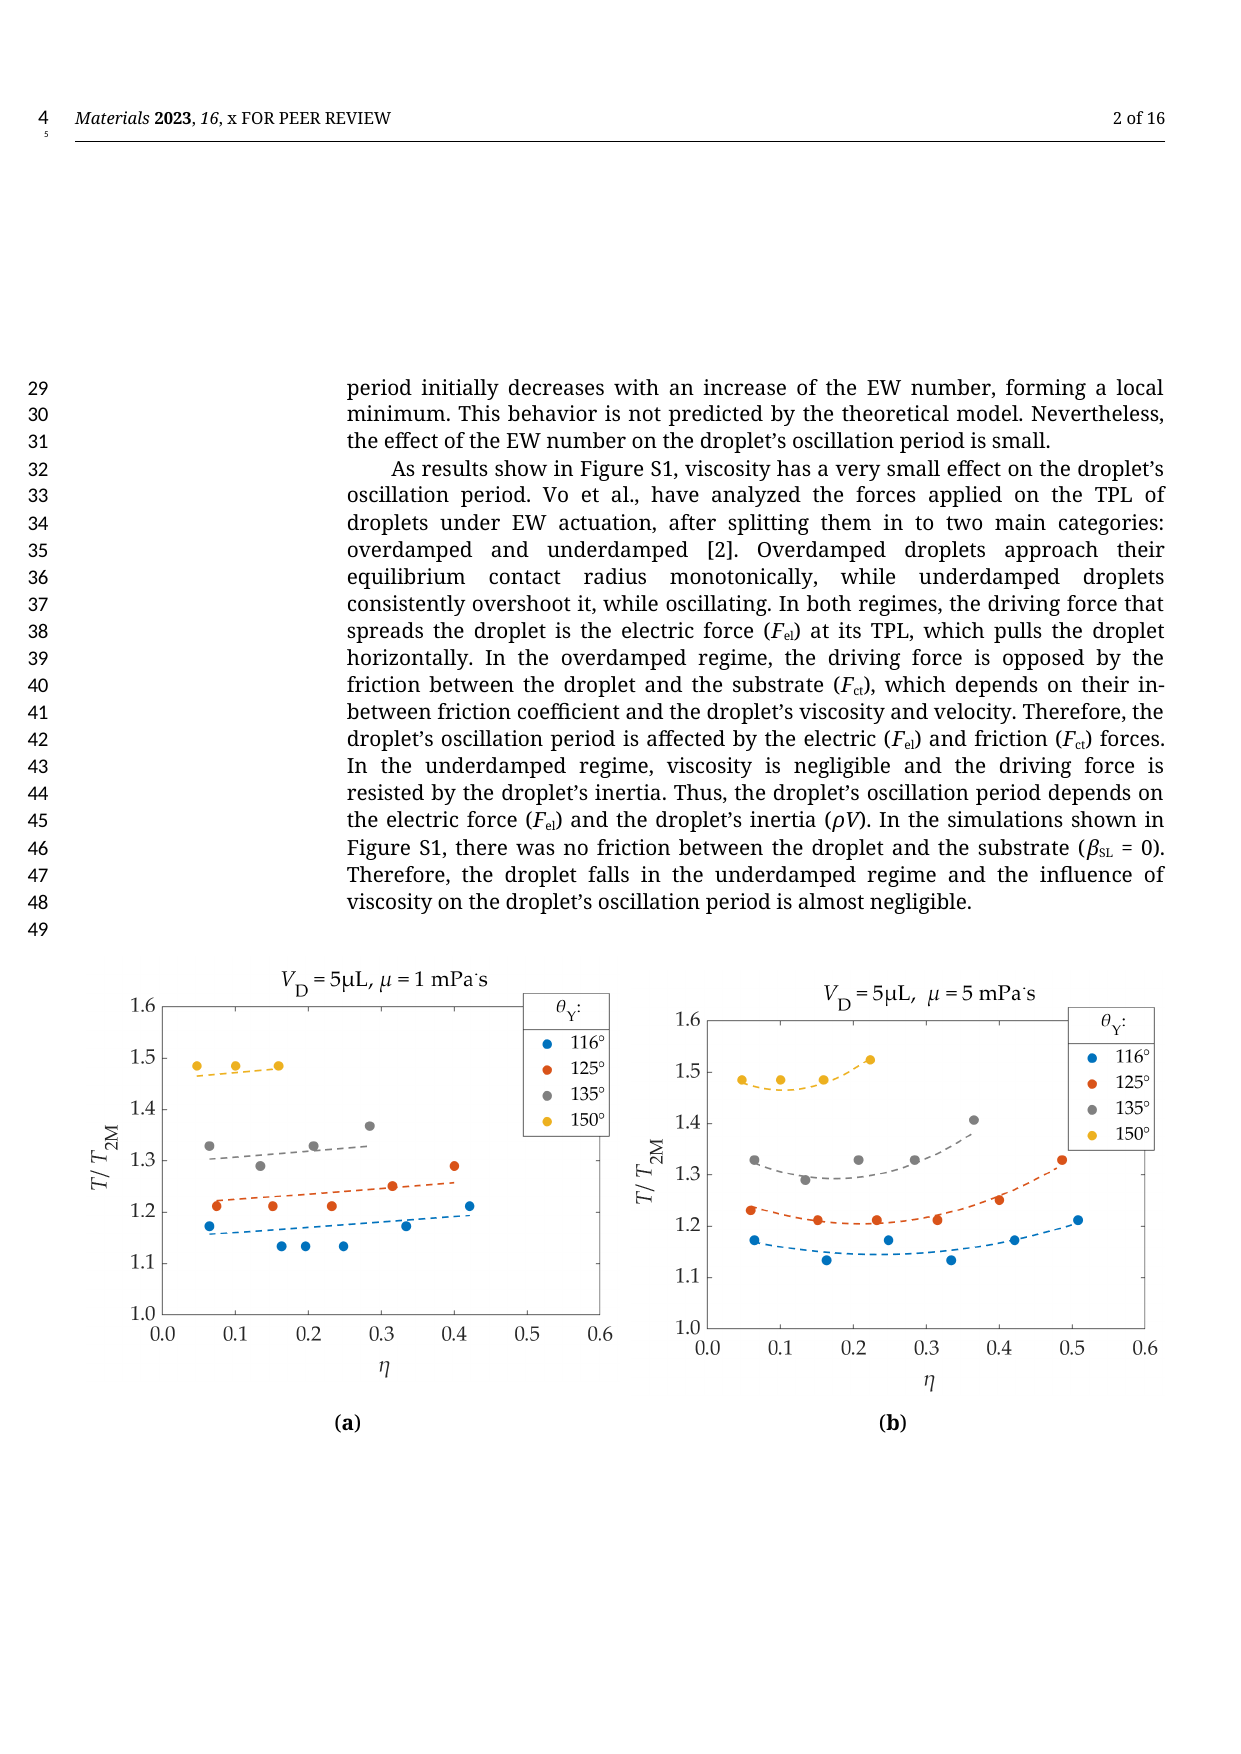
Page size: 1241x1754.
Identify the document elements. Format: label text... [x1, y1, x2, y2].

picture [631, 970, 1166, 1396]
table_header [620, 942, 1165, 1408]
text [347, 374, 1165, 455]
table_header [75, 942, 620, 1408]
picture [86, 956, 620, 1382]
table_cell (a) [75, 1408, 620, 1437]
text As results show in Figure S1, viscosity has a very small effect on the droplet’s oscillation period. Vo et al., have analyzed the forces applied on the TPL of droplets under EW actuation, after splitting them in to two main categories: overdamped and underdamped [2]. Overdamped droplets approach their equilibrium contact radius monotonically, while underdamped droplets consistently overshoot it, while oscillating. In both regimes, the driving force that spreads the droplet is the electric force (Fel) at its TPL, which pulls the droplet horizontally. In the overdamped regime, the driving force is opposed by the friction between the droplet and the substrate (Fct), which depends on their in-between friction coefficient and the droplet’s viscosity and velocity. Therefore, the droplet’s oscillation period is affected by the electric (Fel) and friction (Fct) forces. In the underdamped regime, viscosity is negligible and the driving force is resisted by the droplet’s inertia. Thus, the droplet’s oscillation period depends on the electric force (Fel) and the droplet’s inertia (ρV). In the simulations shown in Figure S1, there was no friction between the droplet and the substrate (βSL = 0). Therefore, the droplet falls in the underdamped regime and the influence of viscosity on the droplet’s oscillation period is almost negligible. [347, 455, 1165, 915]
table_cell (b) [620, 1408, 1165, 1437]
